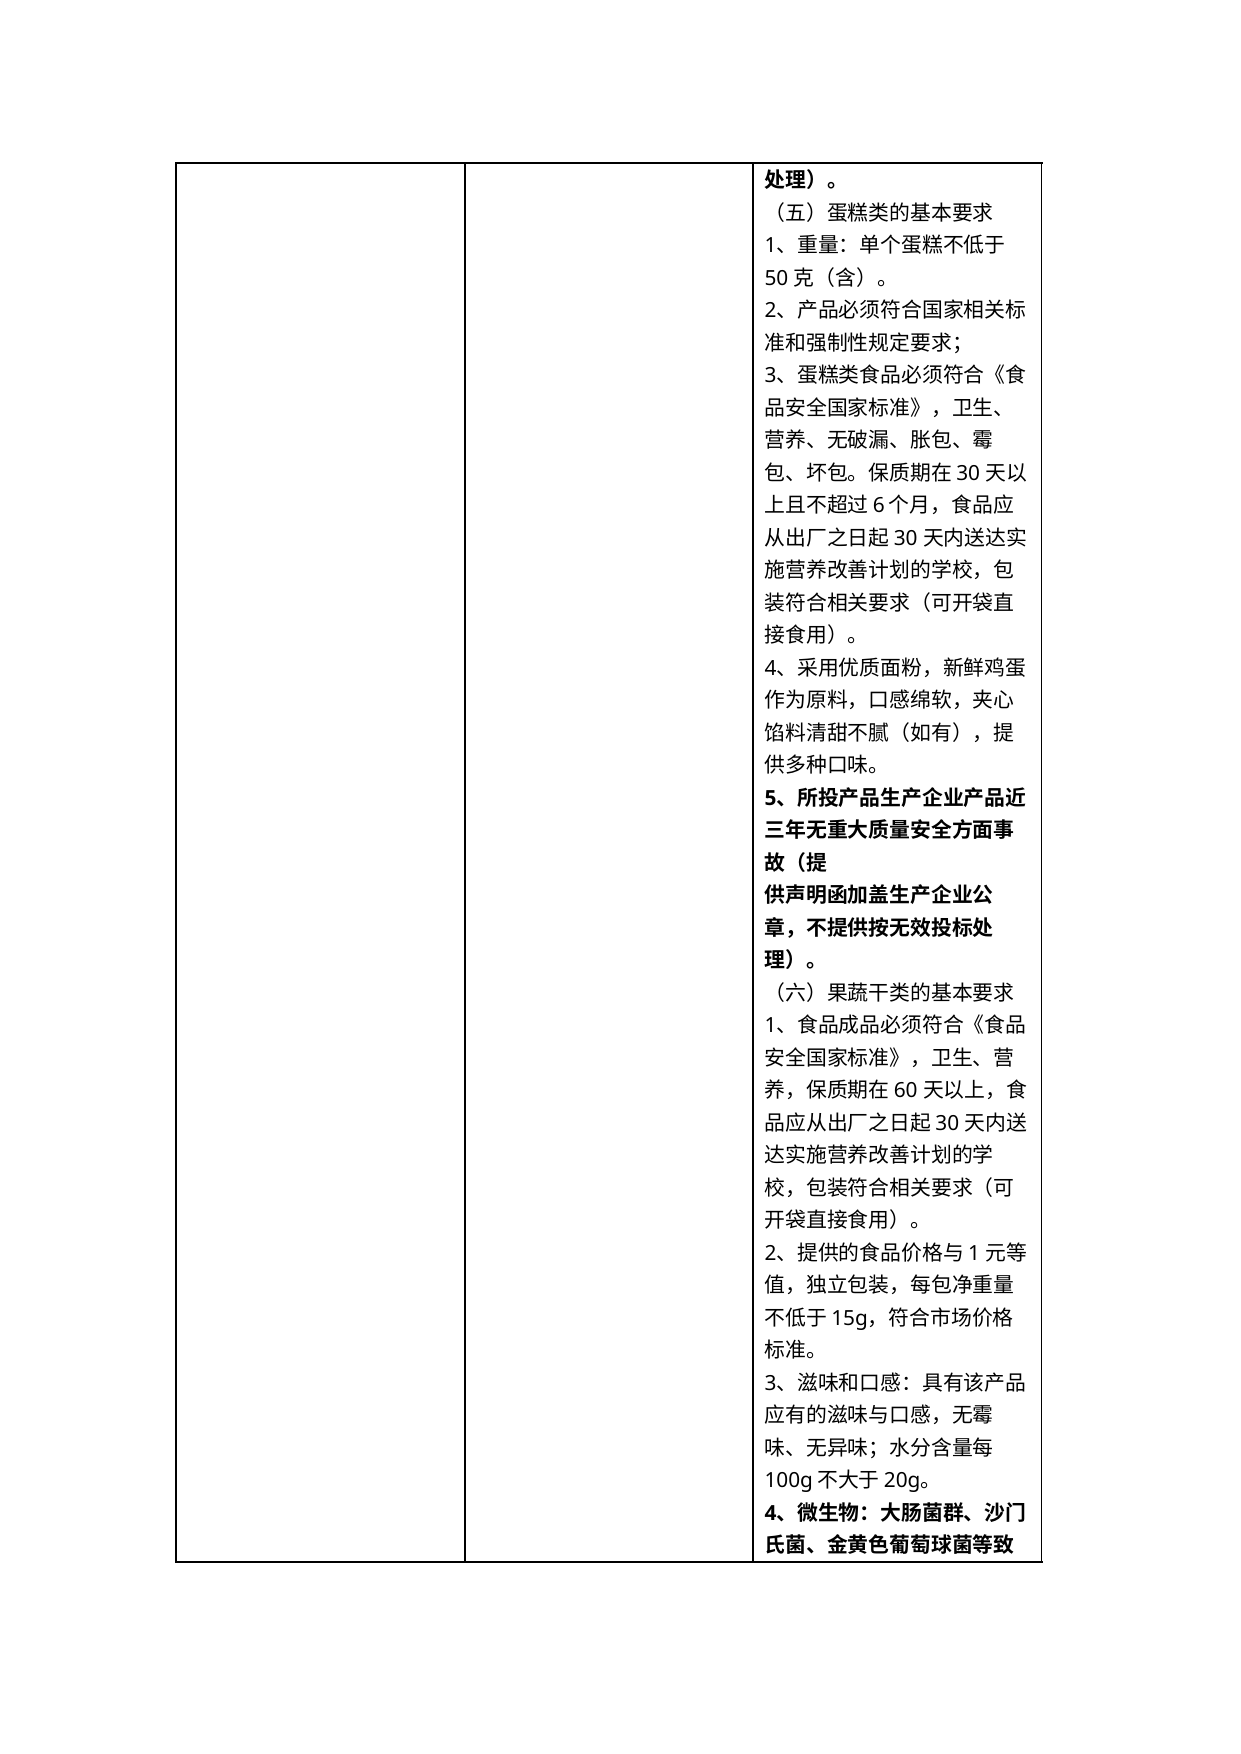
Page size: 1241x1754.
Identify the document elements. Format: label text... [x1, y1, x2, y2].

table_cell 1 [177, 164, 464, 1561]
table_cell ★ [466, 164, 752, 1561]
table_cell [754, 164, 1041, 1561]
